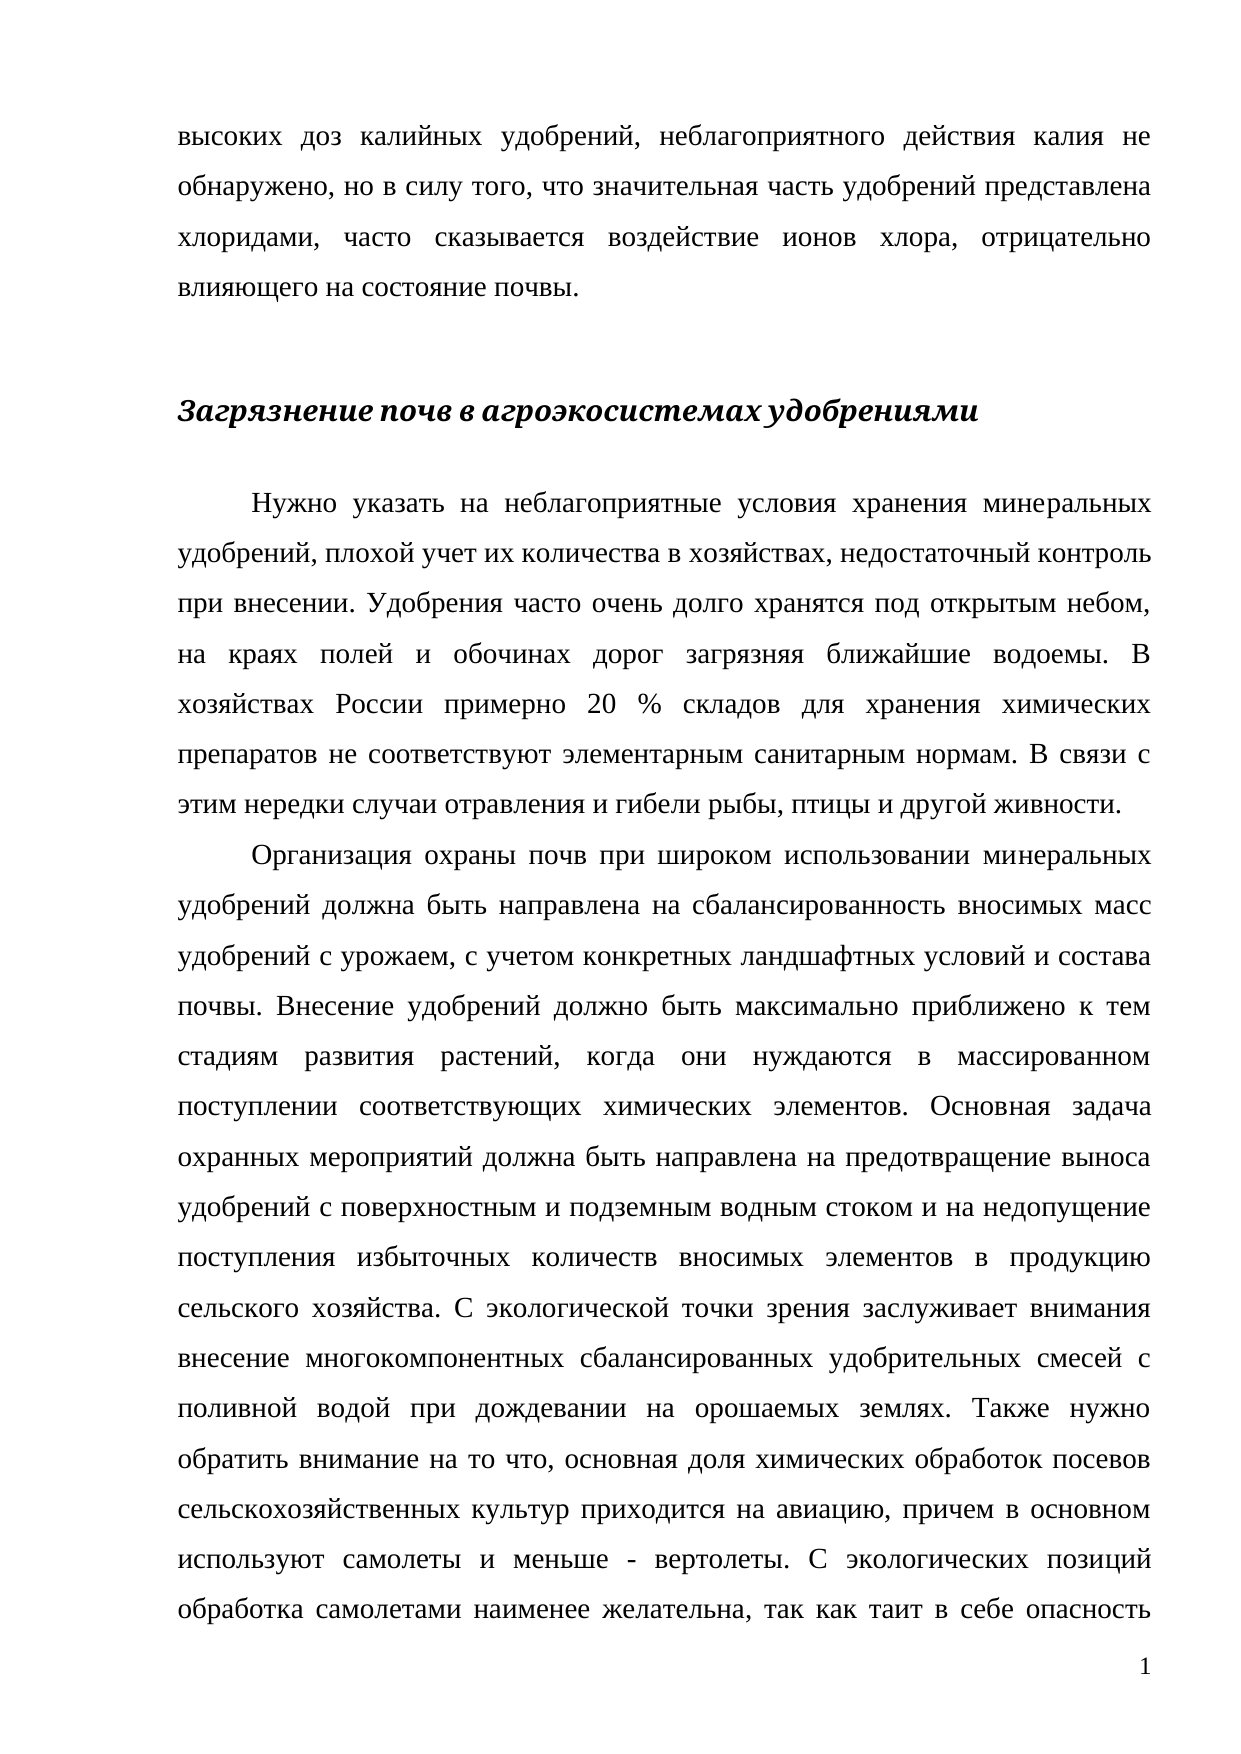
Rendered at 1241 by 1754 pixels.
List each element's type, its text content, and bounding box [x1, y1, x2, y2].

text Нужно указать на неблагоприятные условия хранения минеральных удобрений, плохой учет их количества в хозяйствах, недостаточный контроль при внесении. Удобрения часто очень долго хранятся под открытым небом, на краях полей и обочинах дорог загрязняя ближайшие водоемы. В хозяйствах России примерно 20 % складов для хранения химических препаратов не соответствуют элементарным санитарным нормам. В связи с этим нередки случаи отравления и гибели рыбы, птицы и другой живности. [177, 485, 1152, 820]
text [177, 837, 1152, 1625]
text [177, 118, 1152, 303]
subtitle Загрязнение почв в агроэкосистемах удобрениями [177, 395, 1152, 428]
